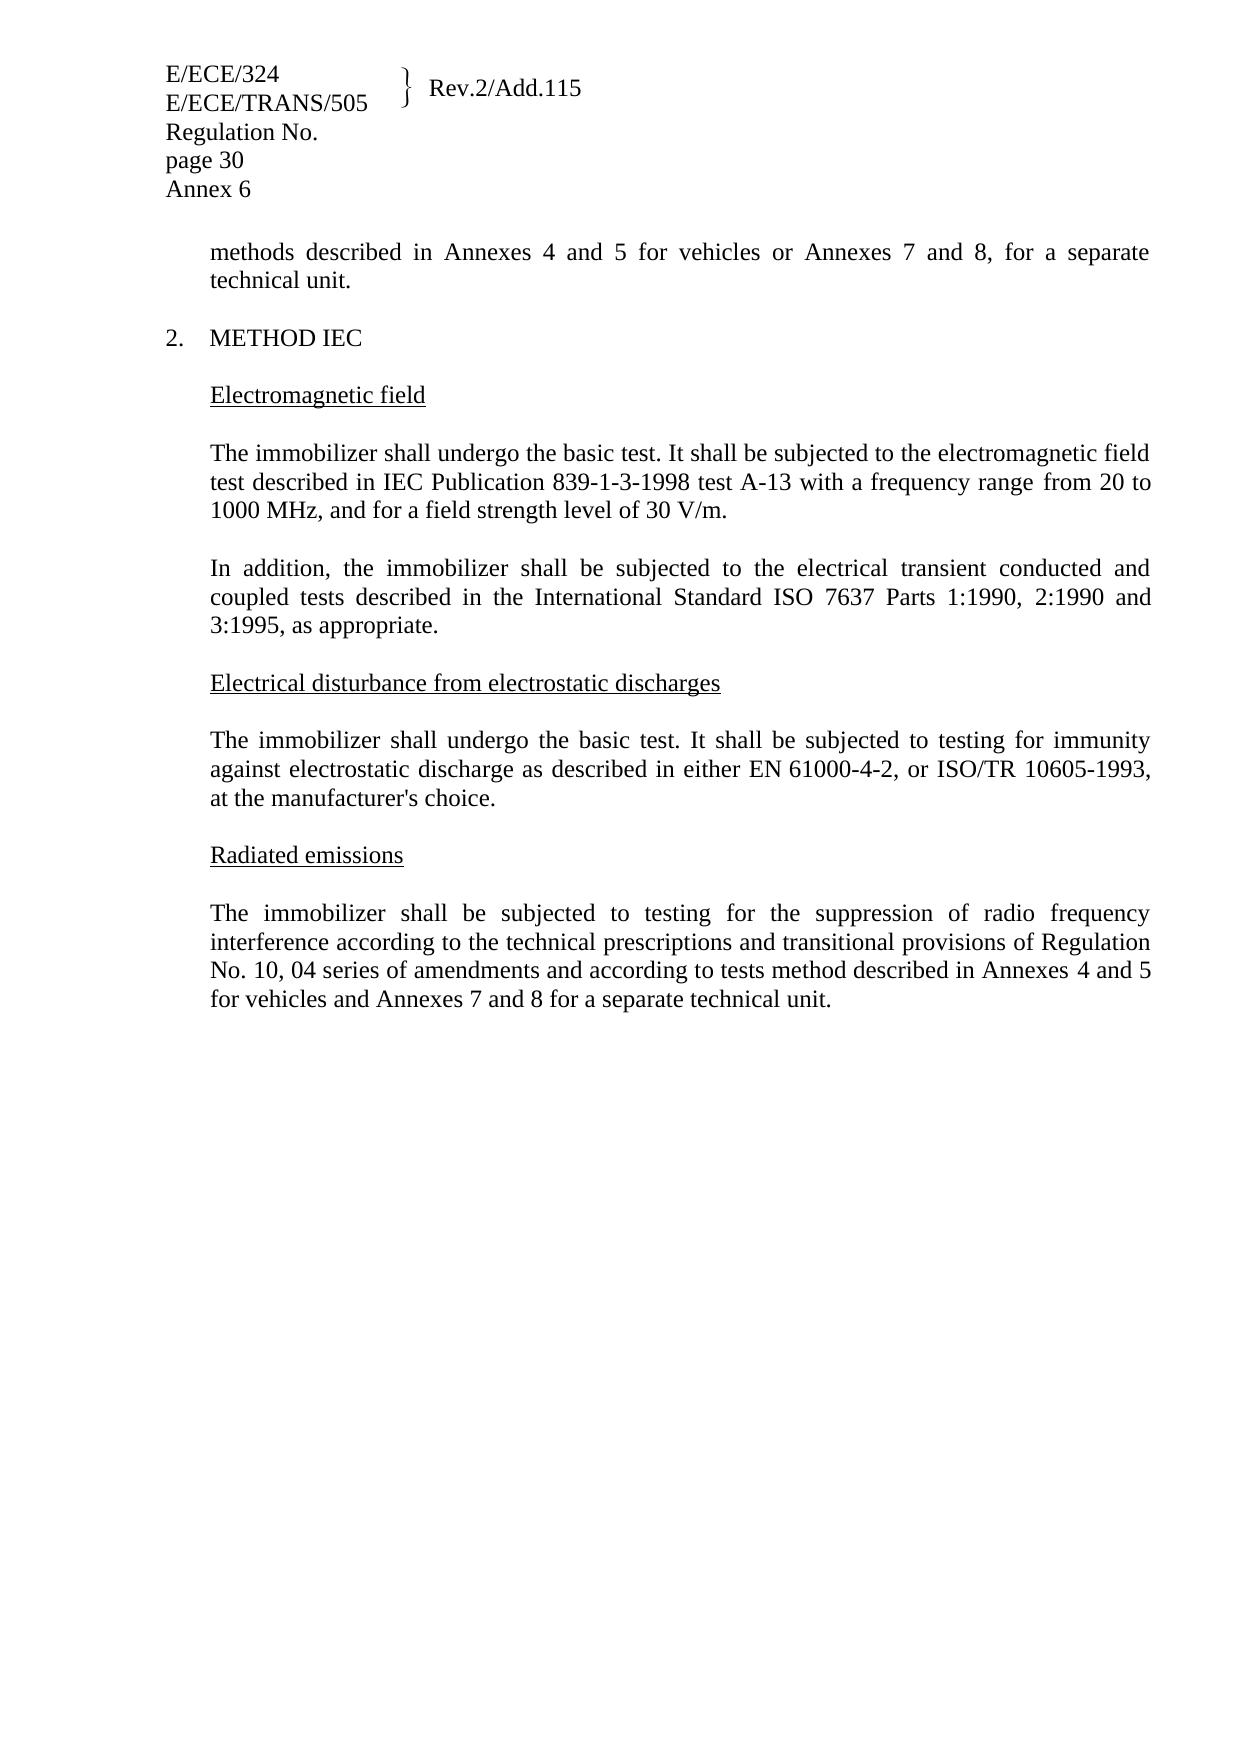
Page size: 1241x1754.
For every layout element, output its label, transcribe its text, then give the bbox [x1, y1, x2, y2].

text The immobilizer shall undergo the basic test. It shall be subjected to testing for immunity against electrostatic discharge as described in either EN 61000-4-2, or ISO/TR 10605-1993, at the manufacturer's choice. [210, 726, 1152, 812]
list METHOD IEC [165, 323, 1152, 352]
text The immobilizer shall undergo the basic test. It shall be subjected to the electromagnetic field test described in IEC Publication 839-1-3-1998 test A-13 with a frequency range from 20 to 1000 MHz, and for a field strength level of 30 V/m. [210, 438, 1152, 524]
text Electrical disturbance from electrostatic discharges [210, 668, 1152, 697]
subtitle Radiated emissions [210, 841, 1152, 869]
text In addition, the immobilizer shall be subjected to the electrical transient conducted and coupled tests described in the International Standard ISO 7637 Parts 1:1990, 2:1990 and 3:1995, as appropriate. [210, 553, 1152, 639]
text Electromagnetic field [210, 381, 1152, 409]
subtitle The immobilizer shall be subjected to testing for the suppression of radio frequency interference according to the technical prescriptions and transitional provisions of Regulation No. 10, 04 series of amendments and according to tests method described in Annexes 4 and 5 for vehicles and Annexes 7 and 8 for a separate technical unit. [210, 898, 1152, 1013]
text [210, 237, 1152, 294]
